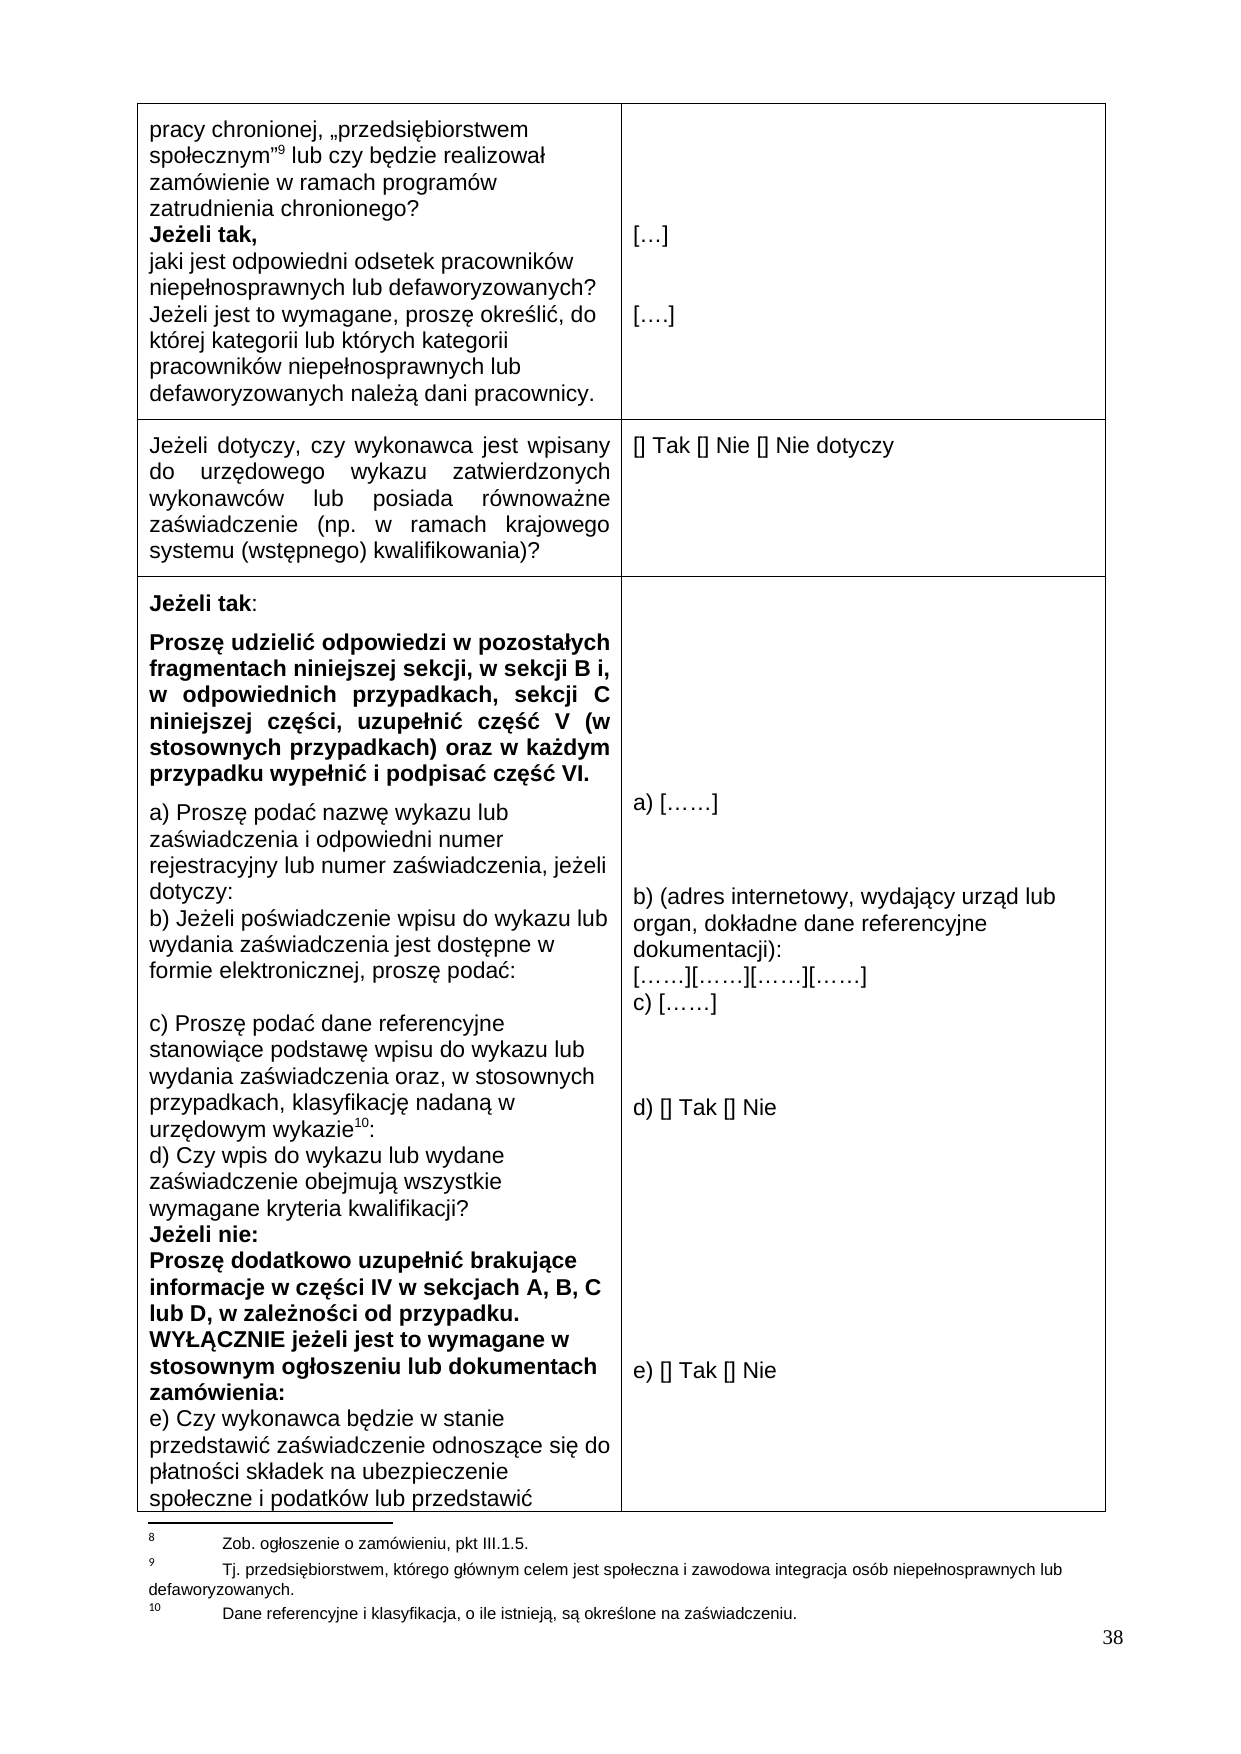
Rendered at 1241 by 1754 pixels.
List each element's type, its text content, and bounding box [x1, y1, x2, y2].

table_cell Jeżeli dotyczy, czy wykonawca jest wpisany do urzędowego wykazu zatwierdzonych wykonawców lub posiada równoważne zaświadczenie (np. w ramach krajowego systemu (wstępnego) kwalifikowania)? [138, 420, 621, 576]
table_cell [] Tak [] Nie [] Nie dotyczy [622, 420, 1105, 576]
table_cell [138, 104, 621, 418]
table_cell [622, 104, 1105, 418]
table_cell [138, 577, 621, 1511]
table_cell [622, 577, 1105, 1511]
